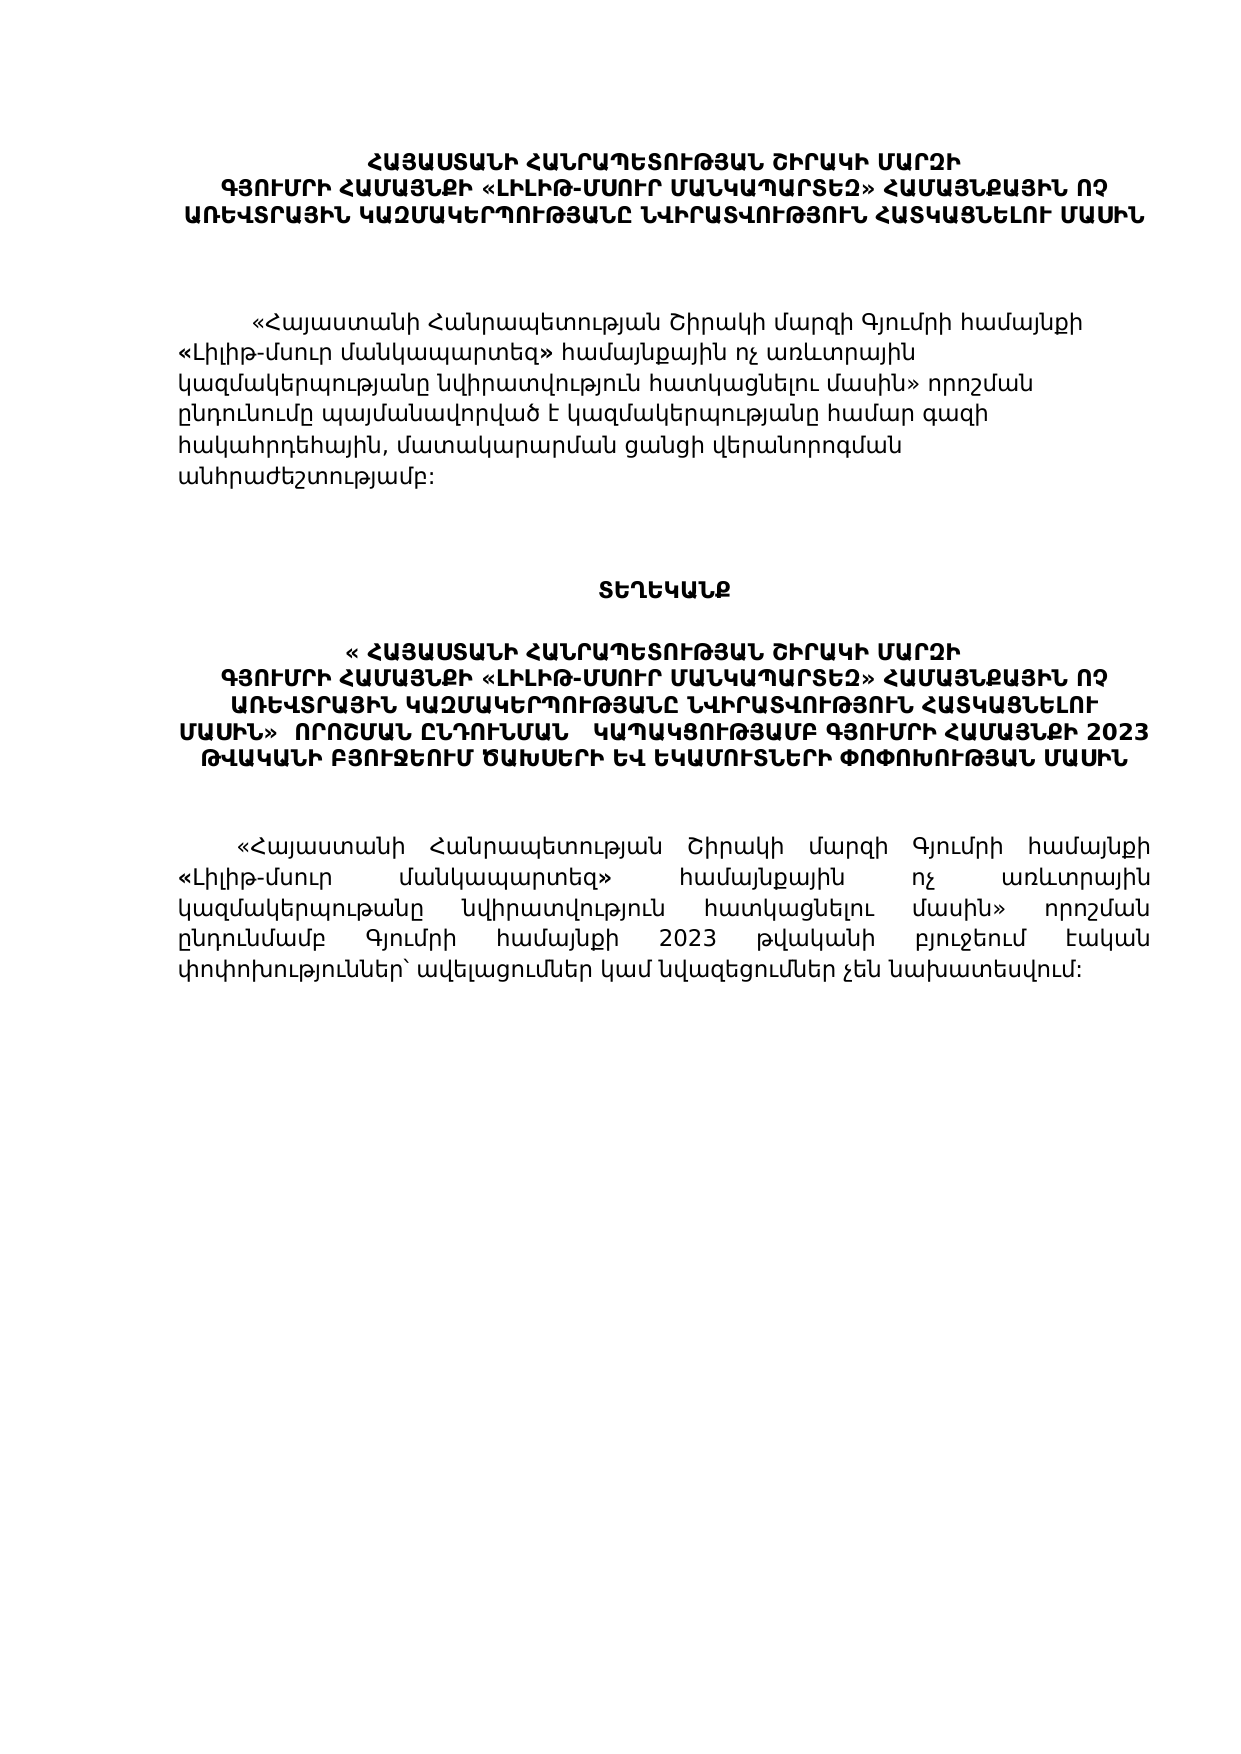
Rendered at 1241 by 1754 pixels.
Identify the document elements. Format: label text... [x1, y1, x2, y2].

text ՀԱՅԱՍՏԱՆԻ ՀԱՆՐԱՊԵՏՈՒԹՅԱՆ ՇԻՐԱԿԻ ՄԱՐԶԻ [177, 149, 1152, 175]
text ՏԵՂԵԿԱՆՔ [177, 578, 1152, 604]
text «Հայաստանի Հանրապետության Շիրակի մարզի Գյումրի համայնքի «Լիլիթ-մսուր մանկապարտեզ» համայնքային ոչ առևտրային կազմակերպութանը նվիրատվություն հատկացնելու մասին» որոշման ընդունմամբ Գյումրի համայնքի 2023 թվականի բյուջեում էական փոփոխություններ՝ ավելացումներ կամ նվազեցումներ չեն նախատեսվում: [177, 833, 1152, 983]
text «Հայաստանի Հանրապետության Շիրակի մարզի Գյումրի համայնքի «Լիլիթ-մսուր մանկապարտեզ» համայնքային ոչ առևտրային կազմակերպությանը նվիրատվություն հատկացնելու մասին» որոշման ընդունումը պայմանավորված է կազմակերպությանը համար գազի հակահրդեհային, մատակարարման ցանցի վերանորոգման անհրաժեշտությամբ: [177, 309, 1152, 490]
text ԳՅՈՒՄՐԻ ՀԱՄԱՅՆՔԻ «ԼԻԼԻԹ-ՄՍՈՒՐ ՄԱՆԿԱՊԱՐՏԵԶ» ՀԱՄԱՅՆՔԱՅԻՆ ՈՉ ԱՌԵՎՏՐԱՅԻՆ ԿԱԶՄԱԿԵՐՊՈՒԹՅԱՆԸ ՆՎԻՐԱՏՎՈՒԹՅՈՒՆ ՀԱՏԿԱՑՆԵԼՈՒ ՄԱՍԻՆ» ՈՐՈՇՄԱՆ ԸՆԴՈՒՆՄԱՆ ԿԱՊԱԿՑՈՒԹՅԱՄԲ ԳՅՈՒՄՐԻ ՀԱՄԱՅՆՔԻ 2023 ԹՎԱԿԱՆԻ ԲՅՈՒՋԵՈՒՄ ԾԱԽՍԵՐԻ ԵՎ ԵԿԱՄՈՒՏՆԵՐԻ ՓՈՓՈԽՈՒԹՅԱՆ ՄԱՍԻՆ [177, 666, 1152, 772]
text ԳՅՈՒՄՐԻ ՀԱՄԱՅՆՔԻ «ԼԻԼԻԹ-ՄՍՈՒՐ ՄԱՆԿԱՊԱՐՏԵԶ» ՀԱՄԱՅՆՔԱՅԻՆ ՈՉ ԱՌԵՎՏՐԱՅԻՆ ԿԱԶՄԱԿԵՐՊՈՒԹՅԱՆԸ ՆՎԻՐԱՏՎՈՒԹՅՈՒՆ ՀԱՏԿԱՑՆԵԼՈՒ ՄԱՍԻՆ [177, 175, 1152, 229]
text « ՀԱՅԱՍՏԱՆԻ ՀԱՆՐԱՊԵՏՈՒԹՅԱՆ ՇԻՐԱԿԻ ՄԱՐԶԻ [177, 639, 1152, 666]
